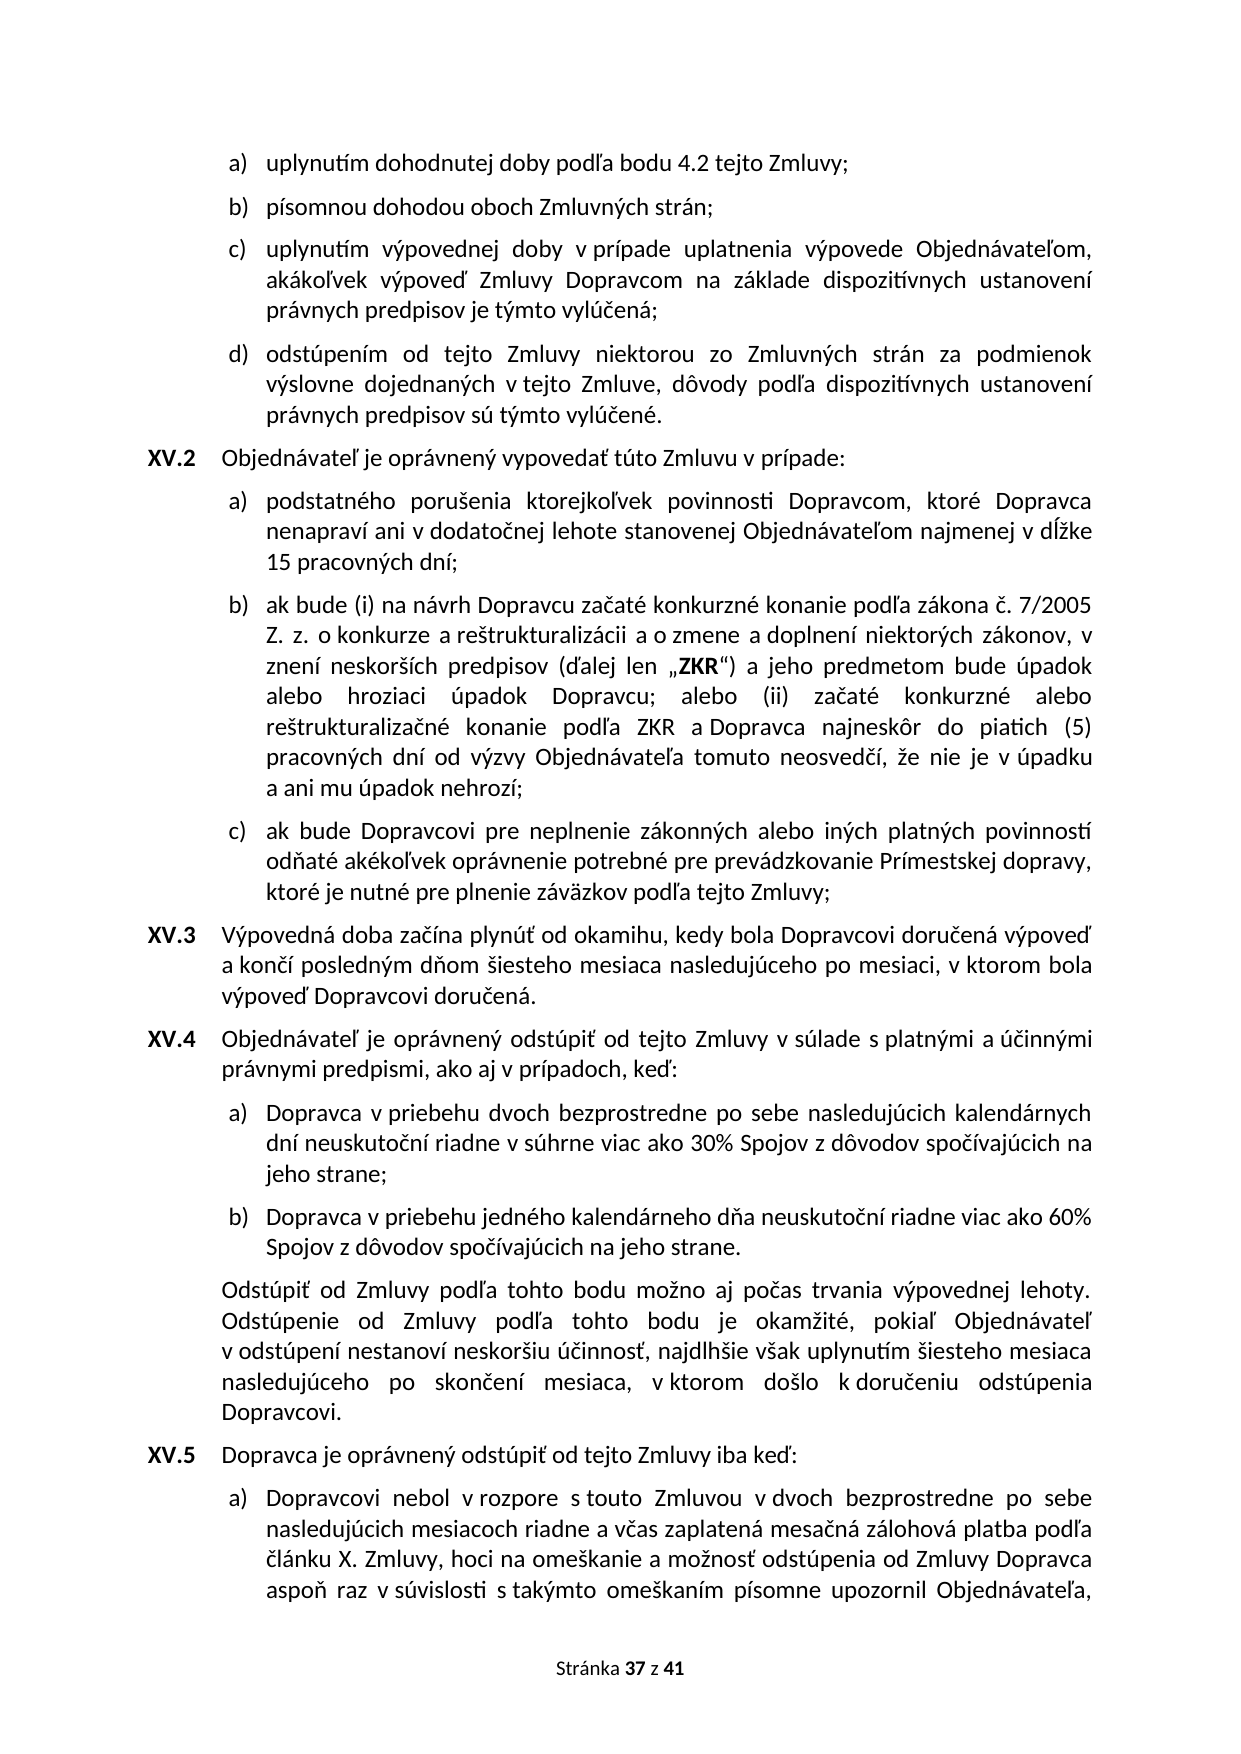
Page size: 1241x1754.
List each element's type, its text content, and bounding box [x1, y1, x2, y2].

list podstatného porušenia ktorejkoľvek povinnosti Dopravcom, ktoré Dopravca nenapraví ani v dodatočnej lehote stanovenej Objednávateľom najmenej v dĺžke 15 pracovných dní; [228, 485, 1093, 576]
list Výpovedná doba začína plynúť od okamihu, kedy bola Dopravcovi doručená výpoveď a končí posledným dňom šiesteho mesiaca nasledujúceho po mesiaci, v ktorom bola výpoveď Dopravcovi doručená. [148, 919, 1093, 1011]
text Odstúpiť od Zmluvy podľa tohto bodu možno aj počas trvania výpovednej lehoty. Odstúpenie od Zmluvy podľa tohto bodu je okamžité, pokiaľ Objednávateľ v odstúpení nestanoví neskoršiu účinnosť, najdlhšie však uplynutím šiesteho mesiaca nasledujúceho po skončení mesiaca, v ktorom došlo k doručeniu odstúpenia Dopravcovi. [221, 1274, 1093, 1427]
list Dopravca je oprávnený odstúpiť od tejto Zmluvy iba keď: [148, 1439, 1093, 1470]
list ak bude Dopravcovi pre neplnenie zákonných alebo iných platných povinností odňaté akékoľvek oprávnenie potrebné pre prevádzkovanie Prímestskej dopravy, ktoré je nutné pre plnenie záväzkov podľa tejto Zmluvy; [228, 815, 1093, 907]
list Objednávateľ je oprávnený vypovedať túto Zmluvu v prípade: [148, 442, 1093, 472]
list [228, 1482, 1093, 1604]
list ak bude (i) na návrh Dopravcu začaté konkurzné konanie podľa zákona č. 7/2005 Z. z. o konkurze a reštrukturalizácii a o zmene a doplnení niektorých zákonov, v znení neskorších predpisov (ďalej len „ZKR“) a jeho predmetom bude úpadok alebo hroziaci úpadok Dopravcu; alebo (ii) začaté konkurzné alebo reštrukturalizačné konanie podľa ZKR a Dopravca najneskôr do piatich (5) pracovných dní od výzvy Objednávateľa tomuto neosvedčí, že nie je v úpadku a ani mu úpadok nehrozí; [228, 589, 1093, 802]
list odstúpením od tejto Zmluvy niektorou zo Zmluvných strán za podmienok výslovne dojednaných v tejto Zmluve, dôvody podľa dispozitívnych ustanovení právnych predpisov sú týmto vylúčené. [228, 338, 1093, 429]
list Objednávateľ je oprávnený odstúpiť od tejto Zmluvy v súlade s platnými a účinnými právnymi predpismi, ako aj v prípadoch, keď: [148, 1023, 1093, 1084]
list Dopravca v priebehu jedného kalendárneho dňa neuskutoční riadne viac ako 60% Spojov z dôvodov spočívajúcich na jeho strane. [228, 1201, 1093, 1262]
list Dopravca v priebehu dvoch bezprostredne po sebe nasledujúcich kalendárnych dní neuskutoční riadne v súhrne viac ako 30% Spojov z dôvodov spočívajúcich na jeho strane; [228, 1097, 1093, 1188]
list písomnou dohodou oboch Zmluvných strán; [228, 191, 1093, 221]
list uplynutím výpovednej doby v prípade uplatnenia výpovede Objednávateľom, akákoľvek výpoveď Zmluvy Dopravcom na základe dispozitívnych ustanovení právnych predpisov je týmto vylúčená; [228, 234, 1093, 325]
list uplynutím dohodnutej doby podľa bodu 4.2 tejto Zmluvy; [228, 148, 1093, 178]
